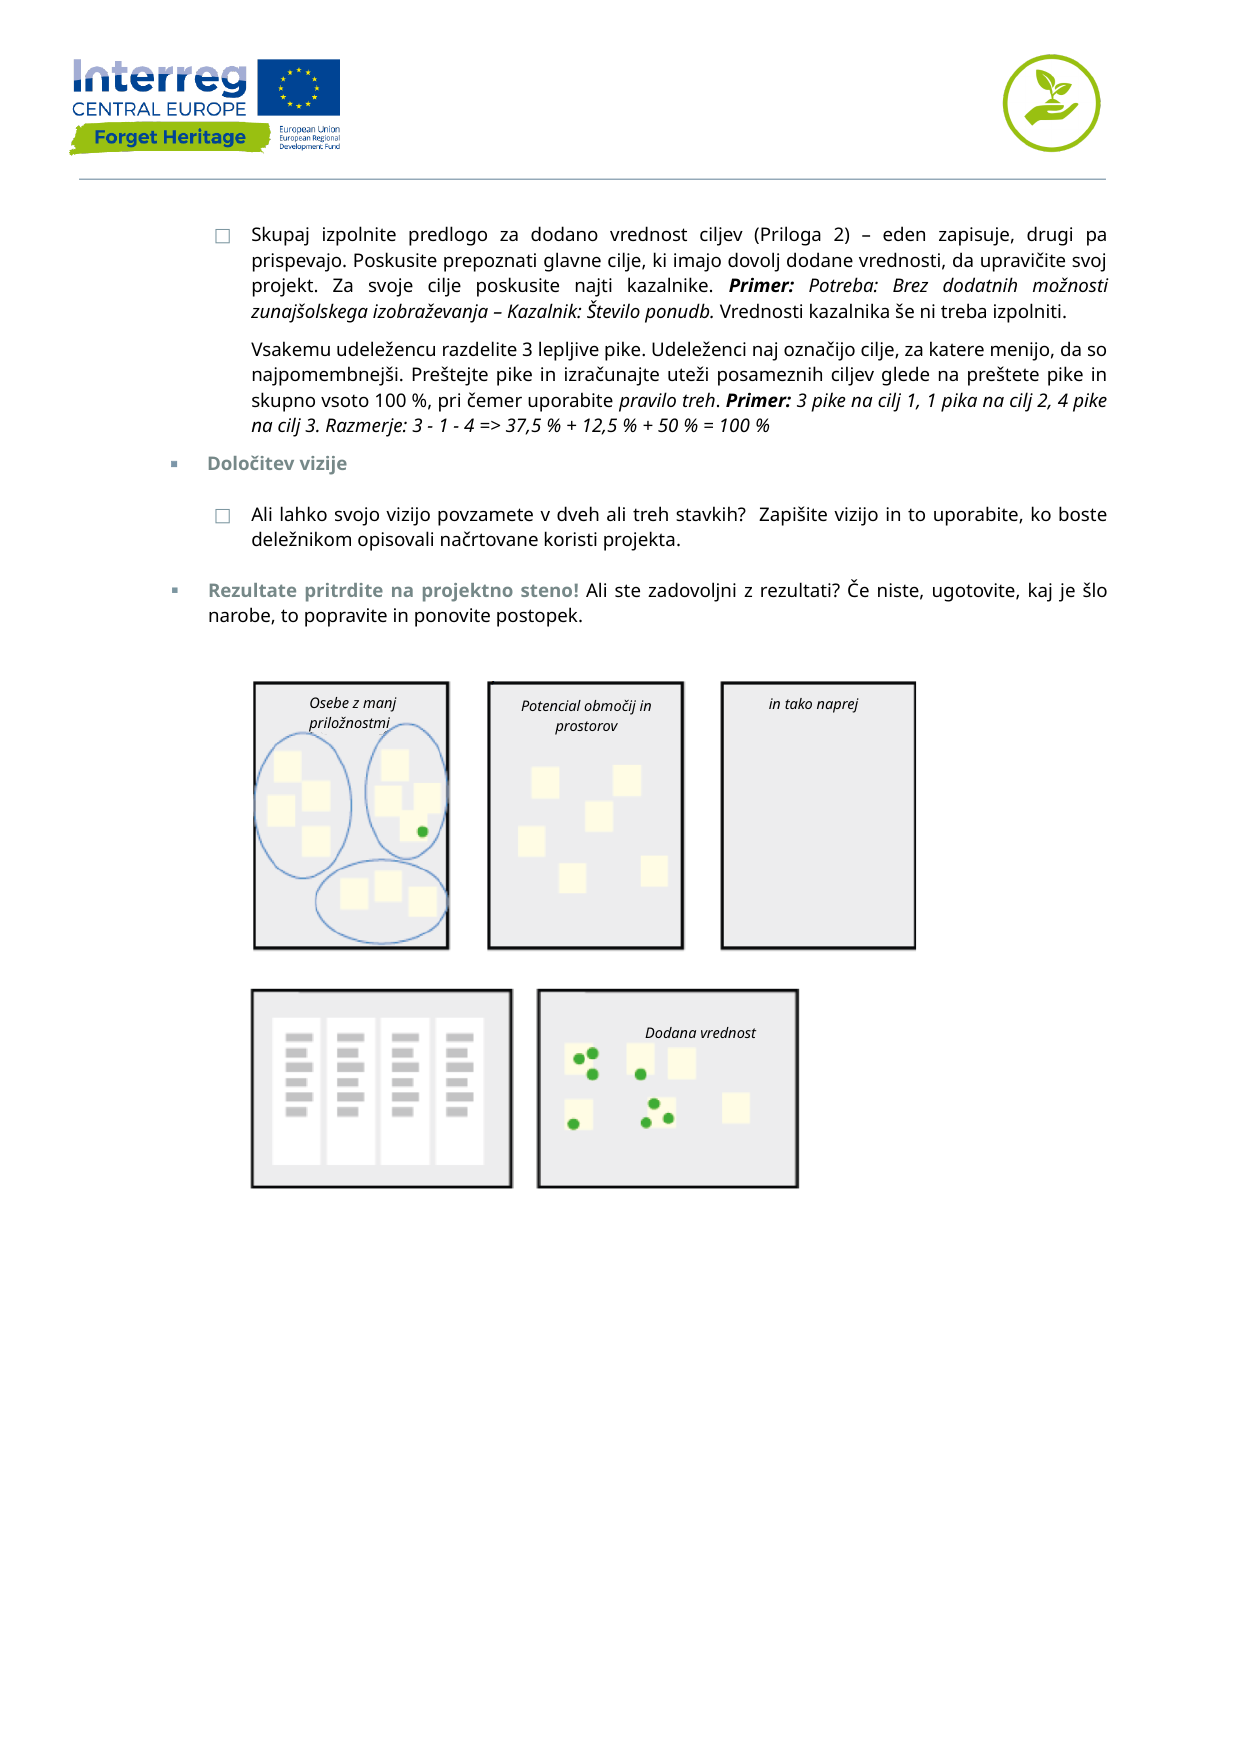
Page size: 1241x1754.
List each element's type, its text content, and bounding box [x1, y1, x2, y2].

list Določitev vizije [169, 451, 1108, 476]
text Vsakemu udeležencu razdelite 3 lepljive pike. Udeleženci naj označijo cilje, za katere menijo, da so najpomembnejši. Preštejte pike in izračunajte uteži posameznih ciljev glede na preštete pike in skupno vsoto 100 %, pri čemer uporabite pravilo treh. Primer: 3 pike na cilj 1, 1 pika na cilj 2, 4 pike na cilj 3. Razmerje: 3 - 1 - 4 => 37,5 % + 12,5 % + 50 % = 100 % [251, 336, 1108, 438]
list Skupaj izpolnite predlogo za dodano vrednost ciljev (Priloga 2) – eden zapisuje, drugi pa prispevajo. Poskusite prepoznati glavne cilje, ki imajo dovolj dodane vrednosti, da upravičite svoj projekt. Za svoje cilje poskusite najti kazalnike. Primer: Potreba: Brez dodatnih možnosti zunajšolskega izobraževanja – Kazalnik: Število ponudb. Vrednosti kazalnika še ni treba izpolniti. [213, 222, 1108, 324]
list Ali lahko svojo vizijo povzamete v dveh ali treh stavkih? Zapišite vizijo in to uporabite, ko boste deležnikom opisovali načrtovane koristi projekta. [213, 501, 1108, 552]
list Rezultate pritrdite na projektno steno! Ali ste zadovoljni z rezultati? Če niste, ugotovite, kaj je šlo narobe, to popravite in ponovite postopek. [170, 577, 1108, 628]
picture [233, 660, 951, 1203]
picture [17, 50, 1152, 194]
